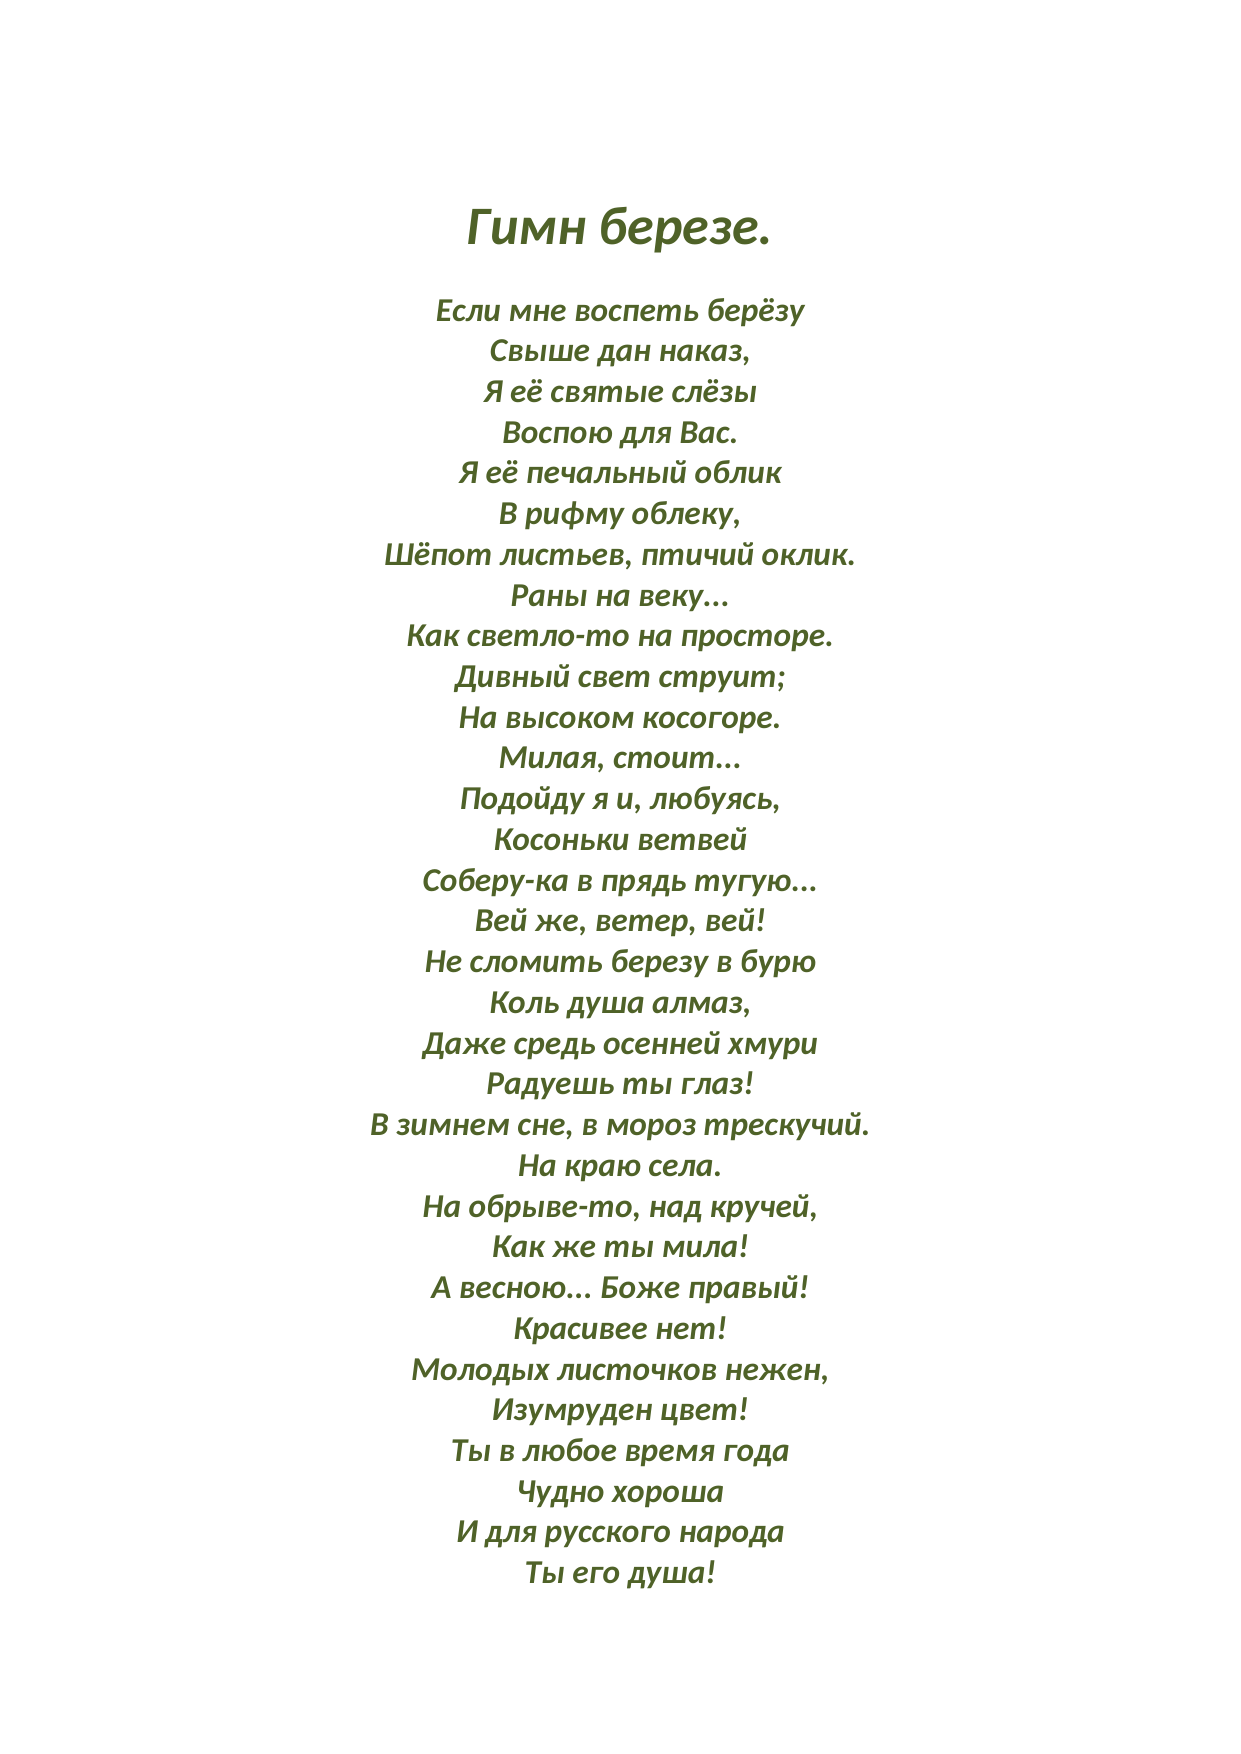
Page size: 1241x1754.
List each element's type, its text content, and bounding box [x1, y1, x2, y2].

text И для русского народа [177, 1510, 1063, 1551]
text Как же ты мила! [177, 1225, 1063, 1266]
text Если мне воспеть берёзу [177, 288, 1063, 329]
text Подойду я и, любуясь, [177, 777, 1063, 818]
text А весною... Боже правый! [177, 1266, 1063, 1307]
text Дивный свет струит; [177, 655, 1063, 696]
text Раны на веку... [177, 574, 1063, 614]
text Вей же, ветер, вей! [177, 899, 1063, 940]
text Соберу-ка в прядь тугую... [177, 859, 1063, 899]
text Даже средь осенней хмури [177, 1022, 1063, 1062]
text Молодых листочков нежен, [177, 1347, 1063, 1388]
text На обрыве-то, над кручей, [177, 1184, 1063, 1225]
text Ты в любое время года [177, 1429, 1063, 1470]
text Гимн березе. [177, 192, 1063, 258]
text Милая, стоит... [177, 737, 1063, 777]
text Нe сломить березу в бурю [177, 940, 1063, 981]
text Свыше дан наказ, [177, 329, 1063, 370]
text Воспою для Вас. [177, 411, 1063, 451]
text Шёпот листьев, птичий оклик. [177, 533, 1063, 574]
text Ты его душа! [177, 1551, 1063, 1592]
text Как светло-то на просторе. [177, 614, 1063, 655]
text Изумруден цвет! [177, 1388, 1063, 1429]
text Коль душа алмаз, [177, 981, 1063, 1022]
text В рифму облеку, [177, 492, 1063, 533]
text Радуешь ты глаз! [177, 1062, 1063, 1103]
text В зимнем сне, в мороз трескучий. [177, 1103, 1063, 1144]
text Косоньки ветвей [177, 818, 1063, 859]
text На высоком косогоре. [177, 696, 1063, 737]
text На краю села. [177, 1144, 1063, 1184]
text Красивее нет! [177, 1307, 1063, 1347]
text Я её святые слёзы [177, 370, 1063, 411]
text Я её печальный облик [177, 451, 1063, 492]
text Чудно хороша [177, 1470, 1063, 1510]
